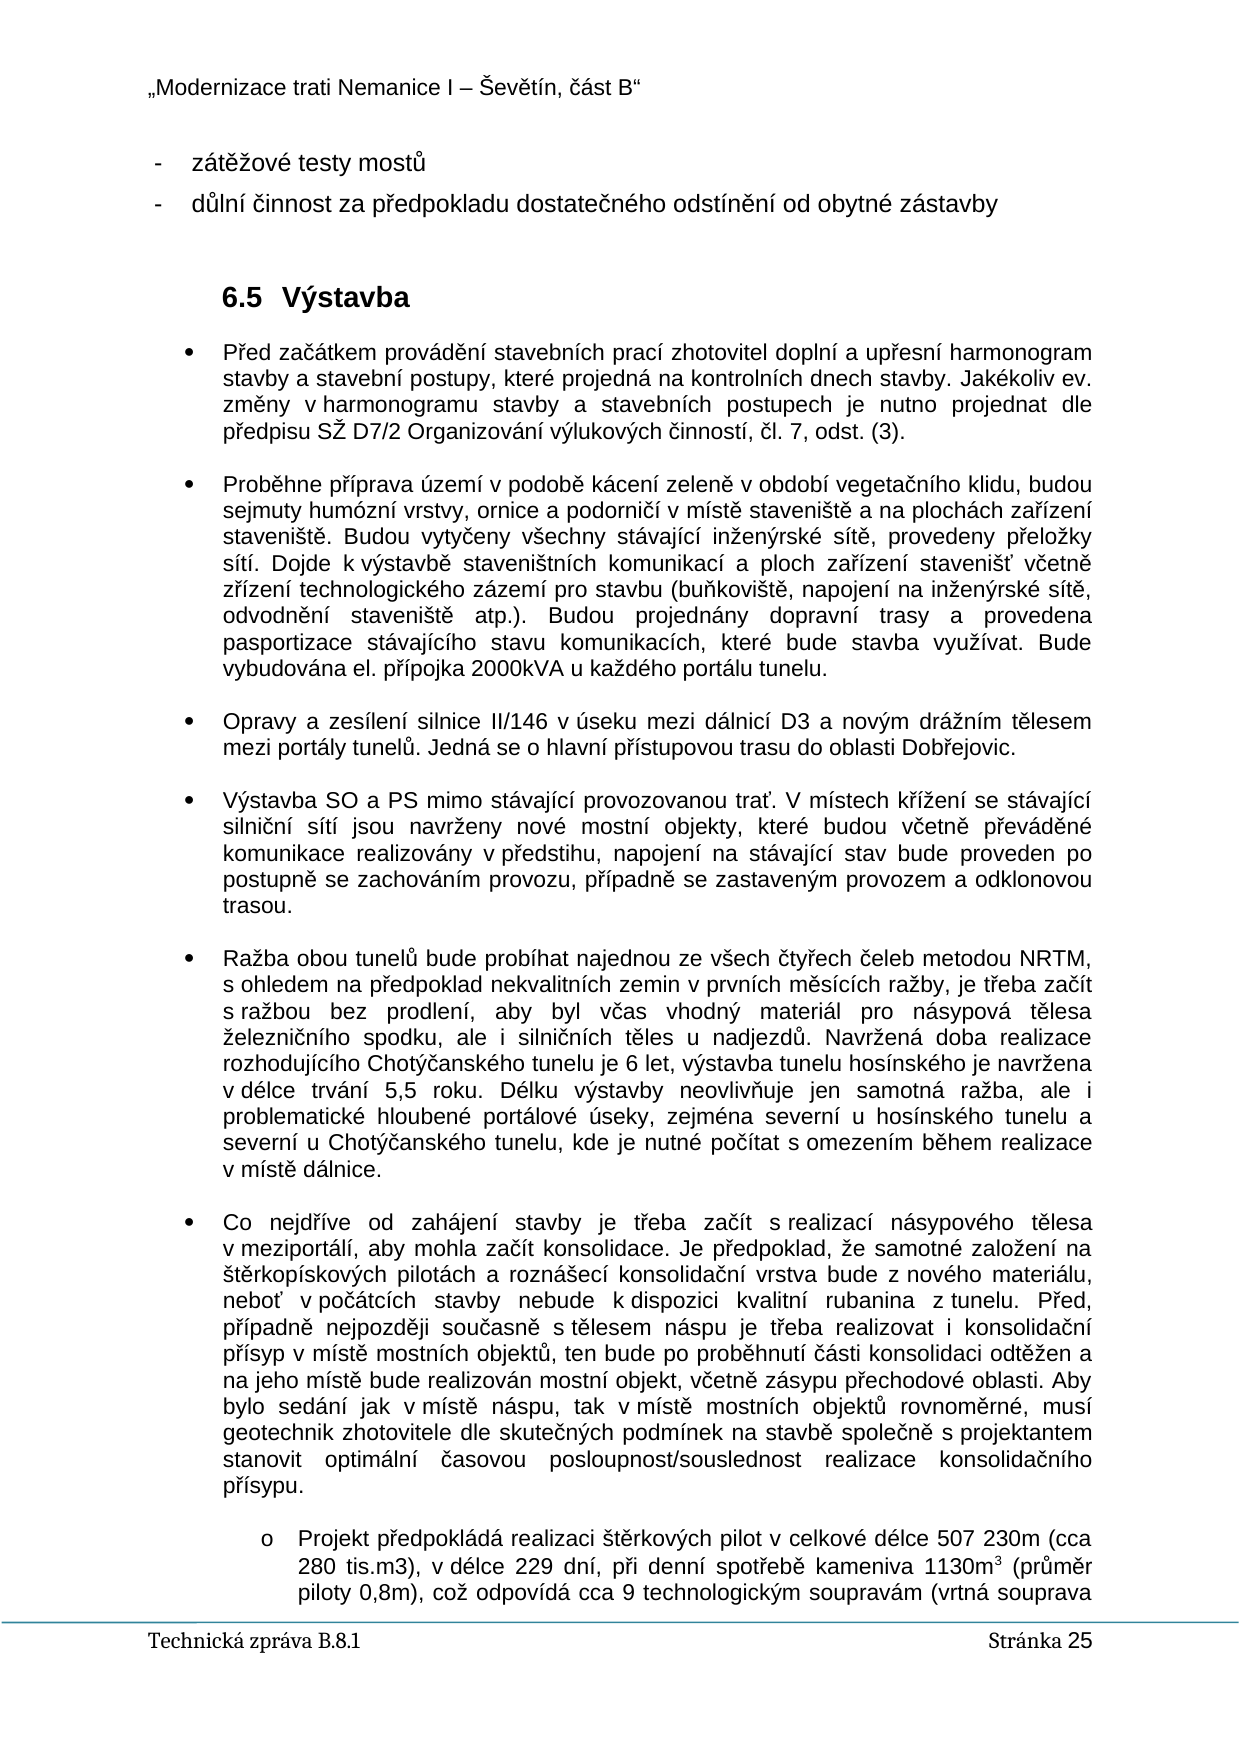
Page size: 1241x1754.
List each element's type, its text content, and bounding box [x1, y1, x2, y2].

list zátěžové testy mostů [154, 148, 1092, 176]
list Výstavba SO a PS mimo stávající provozovanou trať. V místech křížení se stávající silniční sítí jsou navrženy nové mostní objekty, které budou včetně převáděné komunikace realizovány v předstihu, napojení na stávající stav bude proveden po postupně se zachováním provozu, případně se zastaveným provozem a odklonovou trasou. [185, 787, 1092, 918]
subtitle Výstavba [222, 280, 1092, 314]
list Proběhne příprava území v podobě kácení zeleně v období vegetačního klidu, budou sejmuty humózní vrstvy, ornice a podorničí v místě staveniště a na plochách zařízení staveniště. Budou vytyčeny všechny stávající inženýrské sítě, provedeny přeložky sítí. Dojde k výstavbě staveništních komunikací a ploch zařízení stavenišť včetně zřízení technologického zázemí pro stavbu (buňkoviště, napojení na inženýrské sítě, odvodnění staveniště atp.). Budou projednány dopravní trasy a provedena pasportizace stávajícího stavu komunikacích, které bude stavba využívat. Bude vybudována el. přípojka 2000kVA u každého portálu tunelu. [185, 471, 1092, 681]
list důlní činnost za předpokladu dostatečného odstínění od obytné zástavby [154, 189, 1092, 218]
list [260, 1525, 1092, 1606]
list Ražba obou tunelů bude probíhat najednou ze všech čtyřech čeleb metodou NRTM, s ohledem na předpoklad nekvalitních zemin v prvních měsících ražby, je třeba začít s ražbou bez prodlení, aby byl včas vhodný materiál pro násypová tělesa železničního spodku, ale i silničních těles u nadjezdů. Navržená doba realizace rozhodujícího Chotýčanského tunelu je 6 let, výstavba tunelu hosínského je navržena v délce trvání 5,5 roku. Délku výstavby neovlivňuje jen samotná ražba, ale i problematické hloubené portálové úseky, zejména severní u hosínského tunelu a severní u Chotýčanského tunelu, kde je nutné počítat s omezením během realizace v místě dálnice. [185, 945, 1092, 1182]
list Co nejdříve od zahájení stavby je třeba začít s realizací násypového tělesa v meziportálí, aby mohla začít konsolidace. Je předpoklad, že samotné založení na štěrkopískových pilotách a roznášecí konsolidační vrstva bude z nového materiálu, neboť v počátcích stavby nebude k dispozici kvalitní rubanina z tunelu. Před, případně nejpozději současně s tělesem náspu je třeba realizovat i konsolidační přísyp v místě mostních objektů, ten bude po proběhnutí části konsolidaci odtěžen a na jeho místě bude realizován mostní objekt, včetně zásypu přechodové oblasti. Aby bylo sedání jak v místě náspu, tak v místě mostních objektů rovnoměrné, musí geotechnik zhotovitele dle skutečných podmínek na stavbě společně s projektantem stanovit optimální časovou posloupnost/souslednost realizace konsolidačního přísypu. [185, 1208, 1092, 1498]
list Opravy a zesílení silnice II/146 v úseku mezi dálnicí D3 a novým drážním tělesem mezi portály tunelů. Jedná se o hlavní přístupovou trasu do oblasti Dobřejovic. [185, 708, 1092, 760]
list Před začátkem provádění stavebních prací zhotovitel doplní a upřesní harmonogram stavby a stavební postupy, které projedná na kontrolních dnech stavby. Jakékoliv ev. změny v harmonogramu stavby a stavebních postupech je nutno projednat dle předpisu SŽ D7/2 Organizování výlukových činností, čl. 7, odst. (3). [185, 339, 1092, 444]
